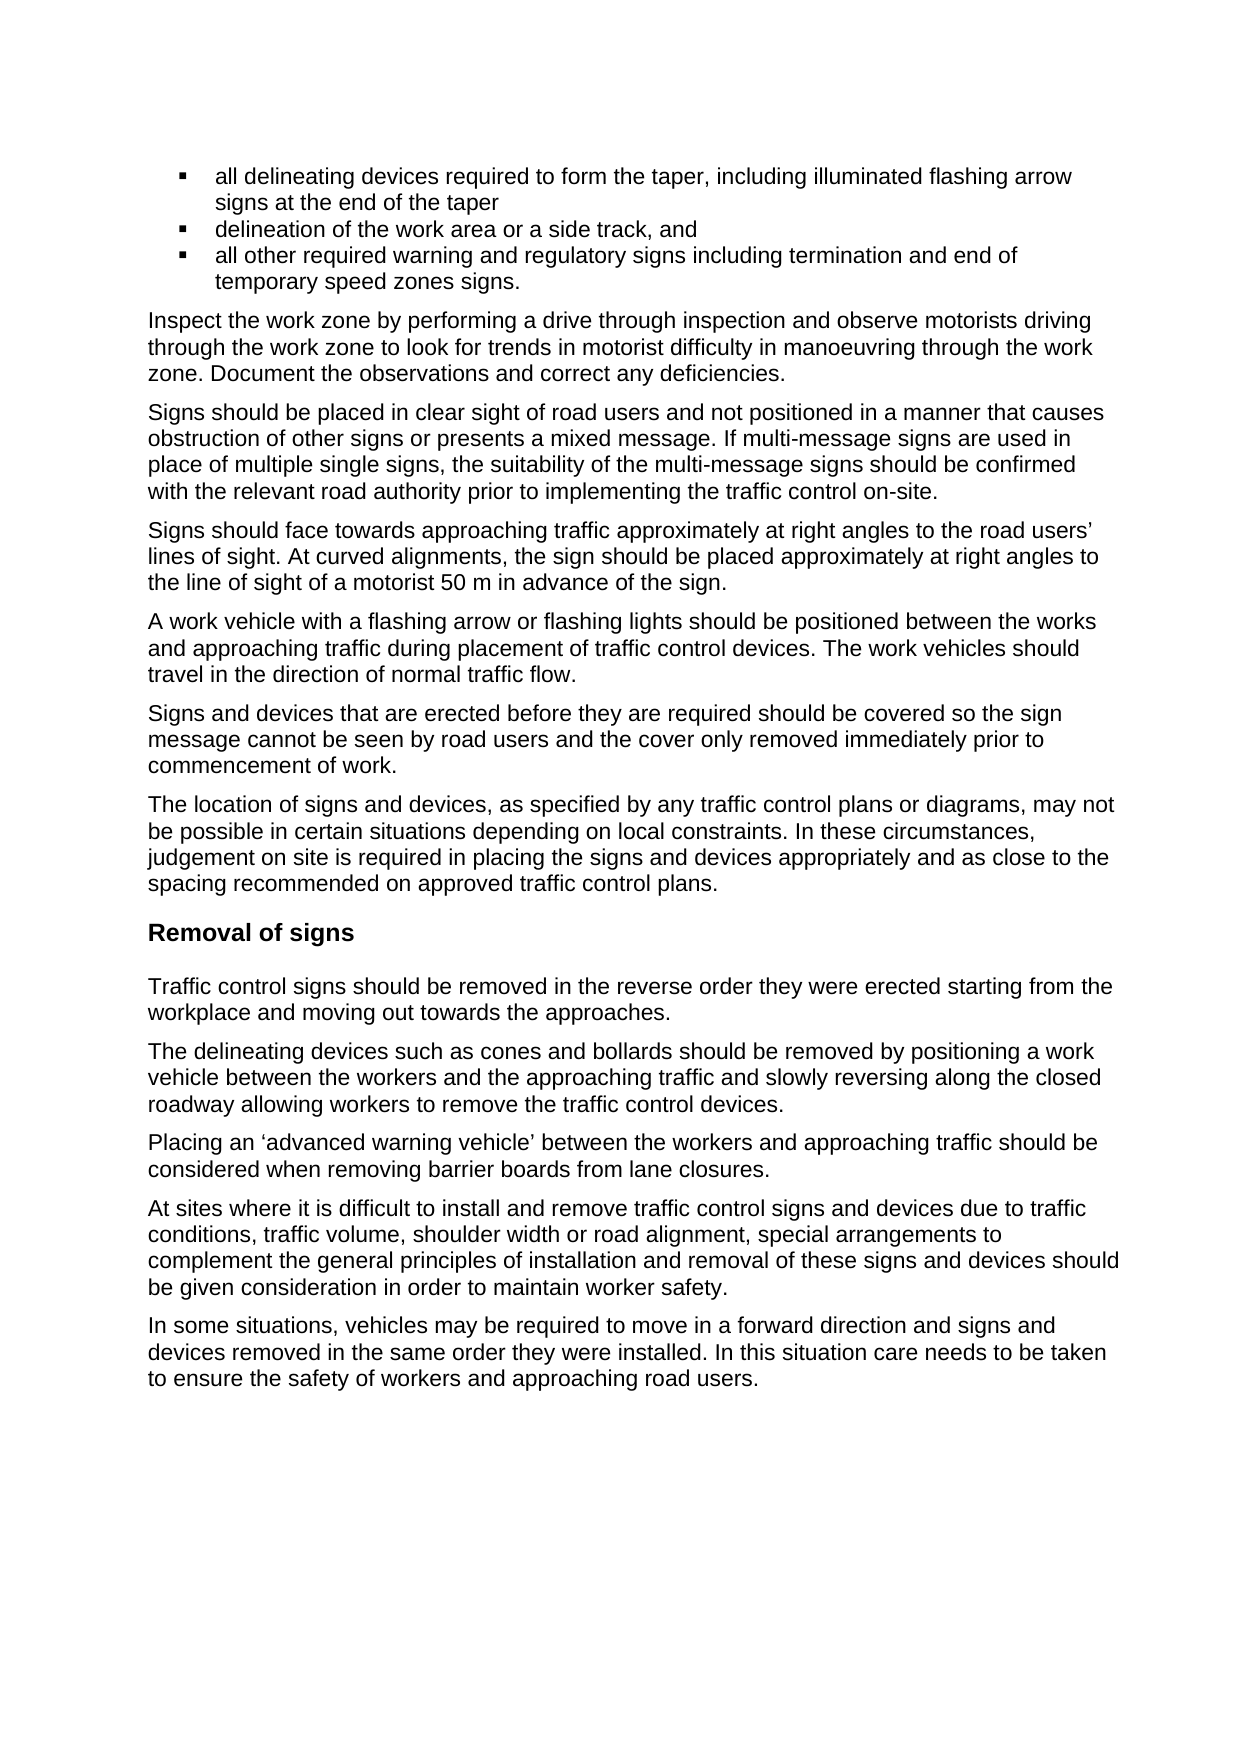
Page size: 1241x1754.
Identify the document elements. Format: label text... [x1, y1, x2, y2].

text Signs should be placed in clear sight of road users and not positioned in a manner that causes obstruction of other signs or presents a mixed message. If multi-message signs are used in place of multiple single signs, the suitability of the multi-message signs should be confirmed with the relevant road authority prior to implementing the traffic control on-site. [148, 399, 1122, 504]
text The delineating devices such as cones and bollards should be removed by positioning a work vehicle between the workers and the approaching traffic and slowly reversing along the closed roadway allowing workers to remove the traffic control devices. [148, 1038, 1122, 1117]
list all delineating devices required to form the taper, including illuminated flashing arrow signs at the end of the taper [177, 163, 1122, 216]
list all other required warning and regulatory signs including termination and end of temporary speed zones signs. [177, 242, 1122, 294]
text Traffic control signs should be removed in the reverse order they were erected starting from the workplace and moving out towards the approaches. [148, 946, 1122, 1025]
list delineation of the work area or a side track, and [177, 216, 1122, 242]
text Inspect the work zone by performing a drive through inspection and observe motorists driving through the work zone to look for trends in motorist difficulty in manoeuvring through the work zone. Document the observations and correct any deficiencies. [148, 307, 1122, 386]
text At sites where it is difficult to install and remove traffic control signs and devices due to traffic conditions, traffic volume, shoulder width or road alignment, special arrangements to complement the general principles of installation and removal of these signs and devices should be given consideration in order to maintain worker safety. [148, 1194, 1122, 1300]
text A work vehicle with a flashing arrow or flashing lights should be positioned between the works and approaching traffic during placement of traffic control devices. The work vehicles should travel in the direction of normal traffic flow. [148, 608, 1122, 687]
text Placing an ‘advanced warning vehicle’ between the workers and approaching traffic should be considered when removing barrier boards from lane closures. [148, 1129, 1122, 1182]
text Signs should face towards approaching traffic approximately at right angles to the road users’ lines of sight. At curved alignments, the sign should be placed approximately at right angles to the line of sight of a motorist 50 m in advance of the sign. [148, 517, 1122, 596]
subtitle Removal of signs [148, 917, 1122, 946]
text Signs and devices that are erected before they are required should be covered so the sign message cannot be seen by road users and the cover only removed immediately prior to commencement of work. [148, 700, 1122, 779]
text In some situations, vehicles may be required to move in a forward direction and signs and devices removed in the same order they were installed. In this situation care needs to be taken to ensure the safety of workers and approaching road users. [148, 1312, 1122, 1392]
text The location of signs and devices, as specified by any traffic control plans or diagrams, may not be possible in certain situations depending on local constraints. In these circumstances, judgement on site is required in placing the signs and devices appropriately and as close to the spacing recommended on approved traffic control plans. [148, 791, 1122, 897]
